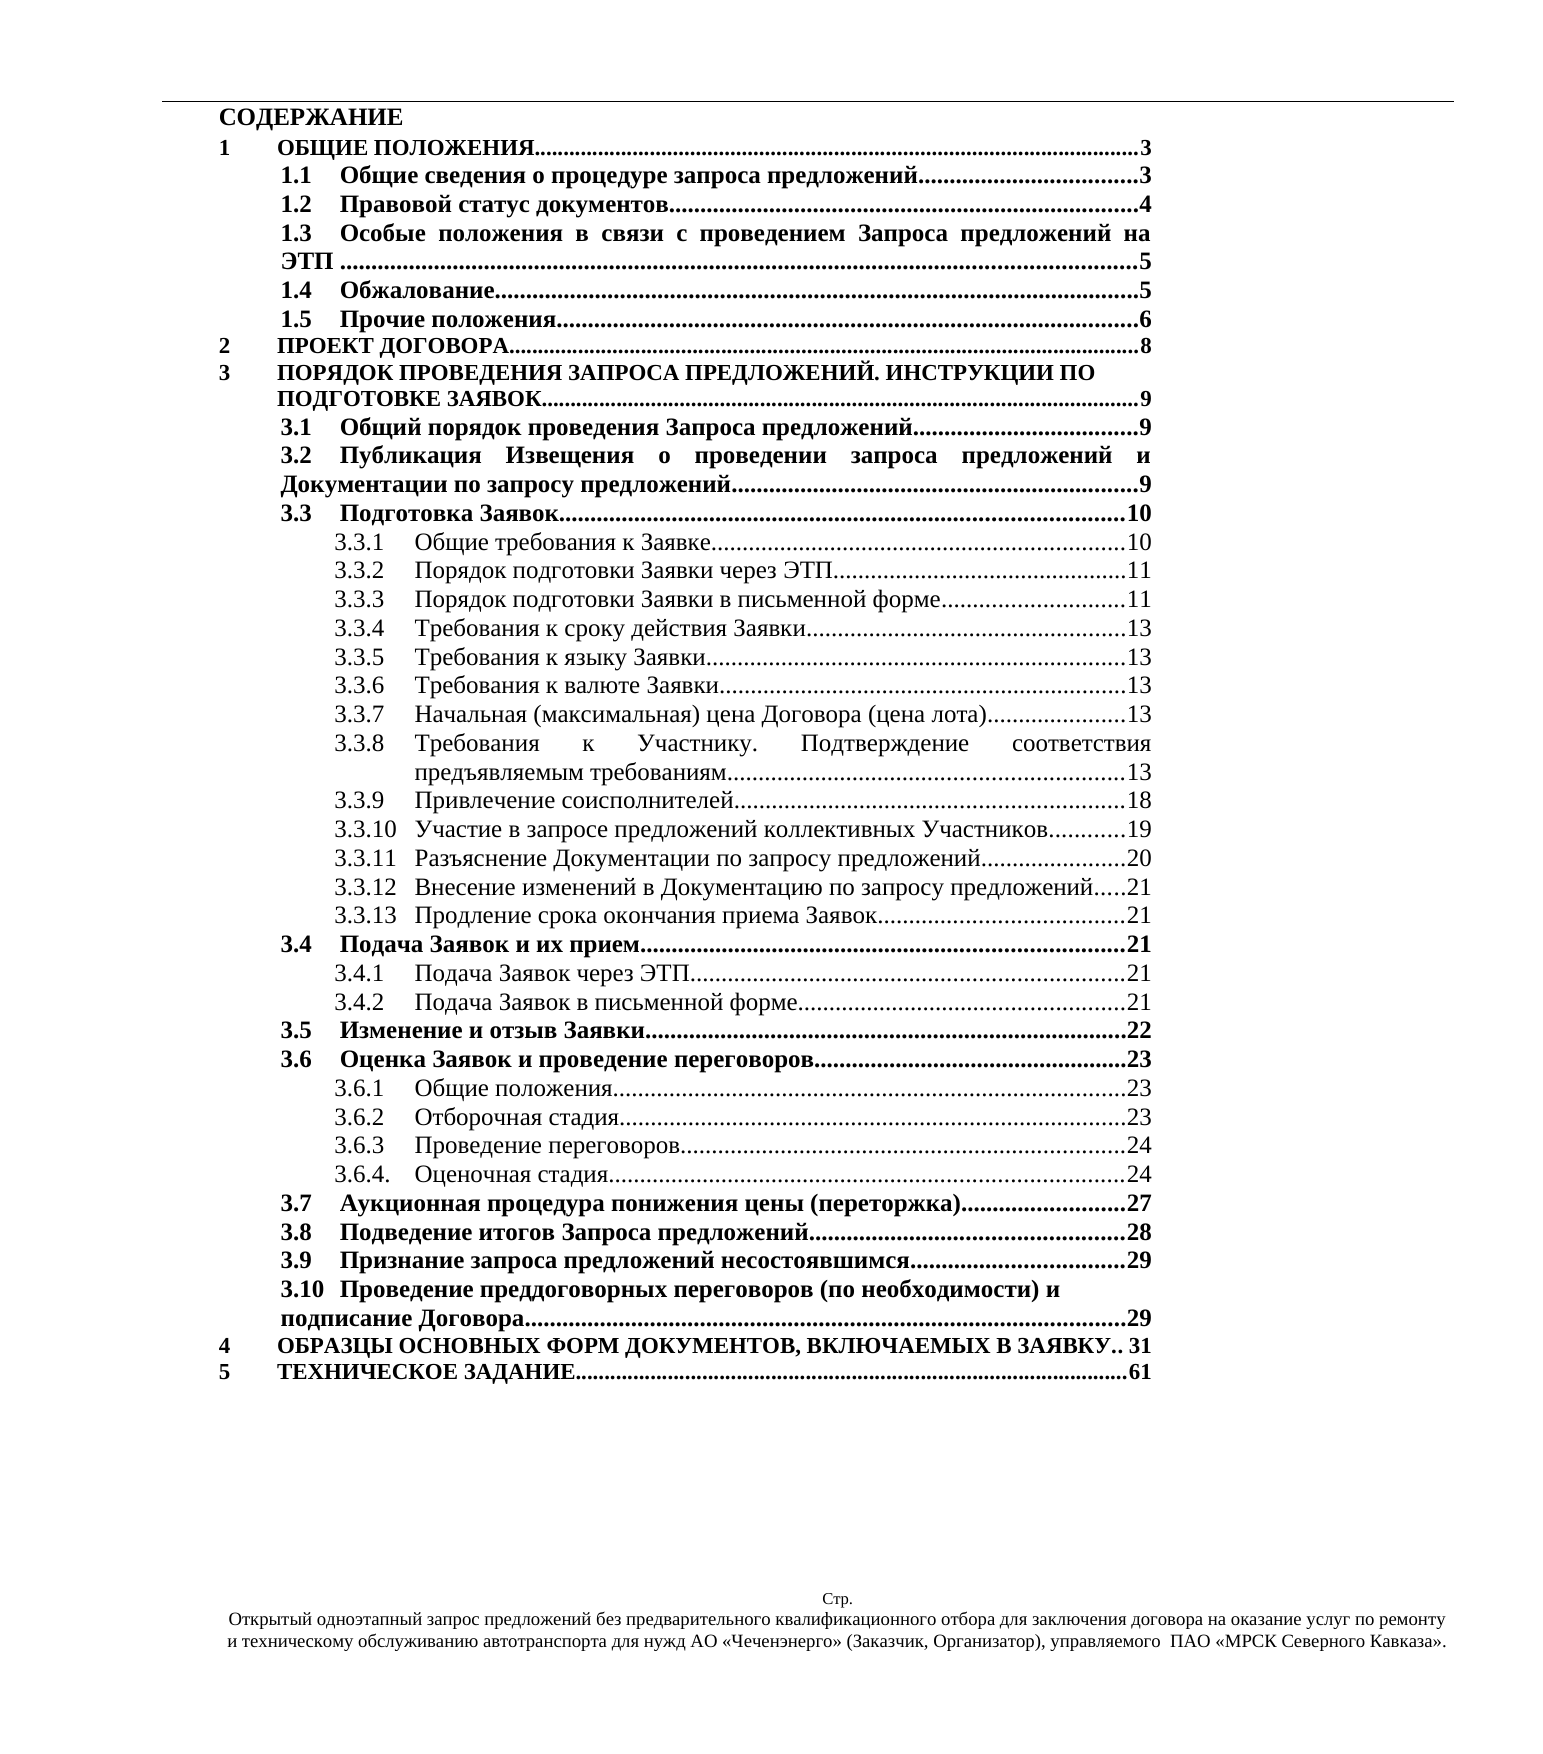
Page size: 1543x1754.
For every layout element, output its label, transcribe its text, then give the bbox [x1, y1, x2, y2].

text 3.4.2 Подача Заявок в письменной форме 21 [334, 987, 1447, 1015]
text 3.10 Проведение преддоговорных переговоров (по необходимости) и подписание Договора 29 [280, 1274, 1152, 1332]
text 3.3.12 Внесение изменений в Документацию по запросу предложений. 21 [334, 872, 1447, 900]
text 3.3.3 Порядок подготовки Заявки в письменной форме 11 [334, 584, 1447, 613]
text 3.6.1 Общие положения 23 [334, 1073, 1447, 1102]
text 3.9 Признание запроса предложений несостоявшимся 29 [280, 1245, 1435, 1274]
text 3.4 Подача Заявок и их прием 21 [280, 929, 1435, 958]
text 3.3.5 Требования к языку Заявки 13 [334, 642, 1447, 670]
text 1.3 Особые положения в связи с проведением Запроса предложений на ЭТП 5 [280, 218, 1152, 275]
text 3.8 Подведение итогов Запроса предложений 28 [280, 1217, 1435, 1245]
text 3.7 Аукционная процедура понижения цены (переторжка) 27 [280, 1188, 1435, 1217]
text 5 Техническое задание 61 [218, 1358, 1336, 1384]
text 1.2 Правовой статус документов 4 [280, 189, 1435, 218]
text 3 Порядок проведения Запроса предложений. Инструкции по подготовке Заявок 9 [218, 359, 1152, 412]
text 3.3 Подготовка Заявок 10 [280, 498, 1435, 527]
text 3.3.11 Разъяснение Документации по запросу предложений 20 [334, 843, 1447, 872]
text 3.6.2 Отборочная стадия 23 [334, 1102, 1447, 1130]
text 1.5 Прочие положения 6 [280, 304, 1435, 333]
text 3.2 Публикация Извещения о проведении запроса предложений и Документации по запросу предложений 9 [280, 440, 1152, 498]
text СОДЕРЖАНИЕ [218, 102, 1240, 131]
text 3.1 Общий порядок проведения Запроса предложений 9 [280, 412, 1435, 440]
text 1 Общие положения 3 [218, 134, 1336, 160]
text 3.3.13 Продление срока окончания приема Заявок 21 [334, 900, 1447, 929]
text 3.6.3 Проведение переговоров 24 [334, 1130, 1447, 1159]
text 3.6 Оценка Заявок и проведение переговоров 23 [280, 1044, 1435, 1073]
text 3.5 Изменение и отзыв Заявки 22 [280, 1015, 1435, 1044]
text 1.1 Общие сведения о процедуре запроса предложений 3 [280, 160, 1435, 189]
text 3.3.9 Привлечение соисполнителей 18 [334, 785, 1447, 814]
text 3.4.1 Подача Заявок через ЭТП 21 [334, 958, 1447, 987]
text 3.3.7 Начальная (максимальная) цена Договора (цена лота) 13 [334, 699, 1447, 728]
text 3.3.2 Порядок подготовки Заявки через ЭТП 11 [334, 555, 1447, 584]
text 3.3.8 Требования к Участнику. Подтверждение соответствия предъявляемым требованиям 13 [334, 728, 1152, 785]
text 1.4 Обжалование 5 [280, 275, 1435, 304]
text 2 Проект Договора 8 [218, 333, 1336, 359]
text 3.3.1 Общие требования к Заявке 10 [334, 527, 1447, 555]
text 3.6.4. Оценочная стадия 24 [334, 1159, 1447, 1188]
text 4 Образцы основных форм документов, включаемых в Заявку. 31 [218, 1332, 1336, 1358]
text 3.3.6 Требования к валюте Заявки 13 [334, 670, 1447, 699]
text 3.3.4 Требования к сроку действия Заявки 13 [334, 613, 1447, 642]
text 3.3.10 Участие в запросе предложений коллективных Участников 19 [334, 814, 1447, 843]
